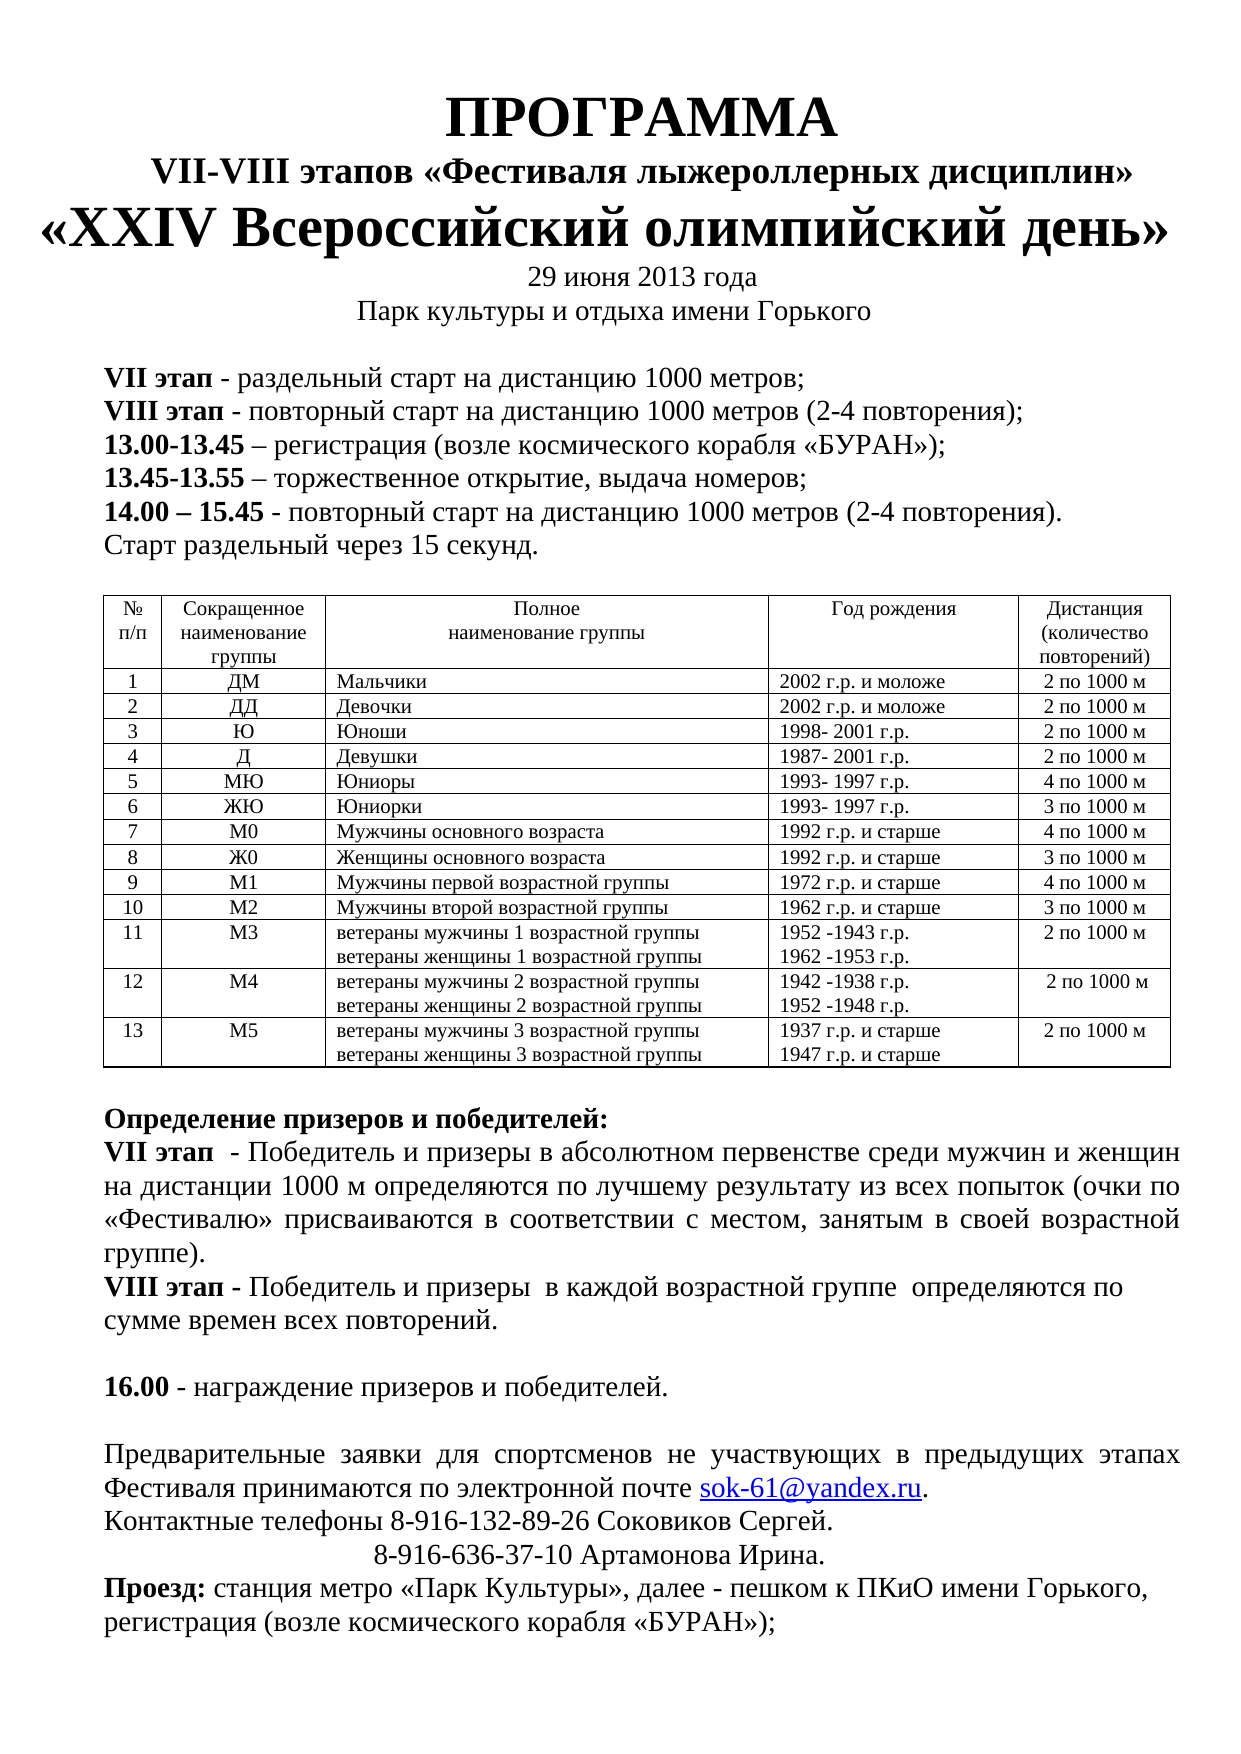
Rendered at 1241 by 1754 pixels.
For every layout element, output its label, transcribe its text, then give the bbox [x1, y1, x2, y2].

table_cell МЮ [162, 769, 325, 793]
table_header Сокращенное наименование группы [162, 596, 325, 668]
table_cell ДД [162, 694, 325, 718]
table_cell Женщины основного возраста [326, 845, 768, 869]
table_cell 2 по 1000 м [1019, 744, 1170, 768]
text регистрация (возле космического корабля «БУРАН»); [103, 1604, 1181, 1638]
table_header Полное наименование группы [326, 596, 768, 668]
text Парк культуры и отдыха имени Горького [47, 293, 1181, 326]
table_cell 1987- 2001 г.р. [769, 744, 1018, 768]
text Контактные телефоны 8-916-132-89-26 Соковиков Сергей. [103, 1503, 1181, 1537]
table_cell Юноши [326, 719, 768, 743]
table_cell Ю [162, 719, 325, 743]
table_cell 1998- 2001 г.р. [769, 719, 1018, 743]
table_cell Мужчины первой возрастной группы [326, 870, 768, 894]
table_cell М1 [162, 870, 325, 894]
table_cell Девушки [326, 744, 768, 768]
table_cell 2002 г.р. и моложе [769, 669, 1018, 693]
table_cell 3 по 1000 м [1019, 845, 1170, 869]
table_cell 2 по 1000 м [1019, 694, 1170, 718]
table_cell Мальчики [326, 669, 768, 693]
table_cell 8 [104, 845, 161, 869]
table_cell М5 [162, 1018, 325, 1066]
table_cell М3 [162, 920, 325, 968]
text «XXIV Всероссийский олимпийский день» [29, 192, 1181, 259]
table_header Год рождения [769, 596, 1018, 668]
table_cell М0 [162, 820, 325, 843]
table_cell 1 [104, 669, 161, 693]
table_cell 1993- 1997 г.р. [769, 769, 1018, 793]
text 16.00 - награждение призеров и победителей. [103, 1369, 1181, 1403]
table_cell 2 по 1000 м [1019, 920, 1170, 968]
text Старт раздельный через 15 секунд. [103, 527, 1181, 561]
table_cell 4 [104, 744, 161, 768]
table_cell 2 по 1000 м [1019, 719, 1170, 743]
text VII-VIII этапов «Фестиваля лыжероллерных дисциплин» [103, 149, 1181, 192]
table_cell Юниоры [326, 769, 768, 793]
table_cell Мужчины основного возраста [326, 820, 768, 843]
text ПРОГРАММА [103, 82, 1181, 149]
table_cell 3 [104, 719, 161, 743]
table_cell 4 по 1000 м [1019, 870, 1170, 894]
table_cell М4 [162, 969, 325, 1017]
table_cell .р. и старше .р. и старше [769, 1018, 1018, 1066]
table_cell ЖЮ [162, 794, 325, 818]
table_cell 5 [104, 769, 161, 793]
table_cell ветераны мужчины 3 возрастной группы ветераны женщины 3 возрастной группы [326, 1018, 768, 1066]
text 29 июня 2013 года [103, 259, 1181, 293]
text 14.00 – 15.45 - повторный старт на дистанцию 1000 метров (2-4 повторения). [103, 494, 1181, 527]
table_cell 6 [104, 794, 161, 818]
table_cell 13 [104, 1018, 161, 1066]
table_cell 9 [104, 870, 161, 894]
table_cell 11 [104, 920, 161, 968]
table_cell 1992 г.р. и старше [769, 820, 1018, 843]
table_cell Ж0 [162, 845, 325, 869]
table_cell Юниорки [326, 794, 768, 818]
table_cell 10 [104, 895, 161, 919]
table_cell 7 [104, 820, 161, 843]
table_cell 2 [104, 694, 161, 718]
table_cell 12 [104, 969, 161, 1017]
table_cell М2 [162, 895, 325, 919]
text VIII этап - повторный старт на дистанцию 1000 метров (2-4 повторения); [103, 393, 1181, 427]
table_cell Мужчины второй возрастной группы [326, 895, 768, 919]
table_cell 1972 г.р. и старше [769, 870, 1018, 894]
text Предварительные заявки для спортсменов не участвующих в предыдущих этапах Фестиваля принимаются по электронной почте sok-61@yandex.ru. [103, 1436, 1181, 1503]
table_cell 3 по 1000 м [1019, 895, 1170, 919]
table_cell Девочки [326, 694, 768, 718]
table_cell 4 по 1000 м [1019, 820, 1170, 843]
text VII этап - Победитель и призеры в абсолютном первенстве среди мужчин и женщин на дистанции 1000 м определяются по лучшему результату из всех попыток (очки по «Фестивалю» присваиваются в соответствии с местом, занятым в своей возрастной группе). [103, 1134, 1181, 1269]
table_cell ДМ [162, 669, 325, 693]
table_cell 1942 .р. 1952 .р. [769, 969, 1018, 1017]
table_cell 1962 г.р. и старше [769, 895, 1018, 919]
text 13.45-13.55 – торжественное открытие, выдача номеров; [103, 460, 1181, 494]
text VII этап - раздельный старт на дистанцию 1000 метров; [103, 360, 1181, 393]
text Проезд: станция метро «Парк Культуры», далее - пешком к ПКиО имени Горького, [103, 1571, 1181, 1604]
table_cell 3 по 1000 м [1019, 794, 1170, 818]
table_header № п/п [104, 596, 161, 668]
table_cell 2 по 1000 м [1019, 969, 1170, 1017]
text 8-916-636-37-10 Артамонова Ирина. [103, 1537, 1181, 1571]
text VIII этап - Победитель и призеры в каждой возрастной группе определяются по сумме времен всех повторений. [103, 1269, 1181, 1336]
table_cell 4 по 1000 м [1019, 769, 1170, 793]
table_cell 2 по 1000 м [1019, 1018, 1170, 1066]
text Определение призеров и победителей: [103, 1101, 1181, 1134]
table_cell ветераны мужчины 2 возрастной группы ветераны женщины 2 возрастной группы [326, 969, 768, 1017]
table_cell 1992 г.р. и старше [769, 845, 1018, 869]
table_cell 2002 г.р. и моложе [769, 694, 1018, 718]
table_cell ветераны мужчины 1 возрастной группы ветераны женщины 1 возрастной группы [326, 920, 768, 968]
table_cell 2 по 1000 м [1019, 669, 1170, 693]
table_cell 1952 .р. 1962 .р. [769, 920, 1018, 968]
text 13.00-13.45 – регистрация (возле космического корабля «БУРАН»); [103, 427, 1181, 460]
table_cell 1993- 1997 г.р. [769, 794, 1018, 818]
table_header Дистанция (количество повторений) [1019, 596, 1170, 668]
table_cell Д [162, 744, 325, 768]
